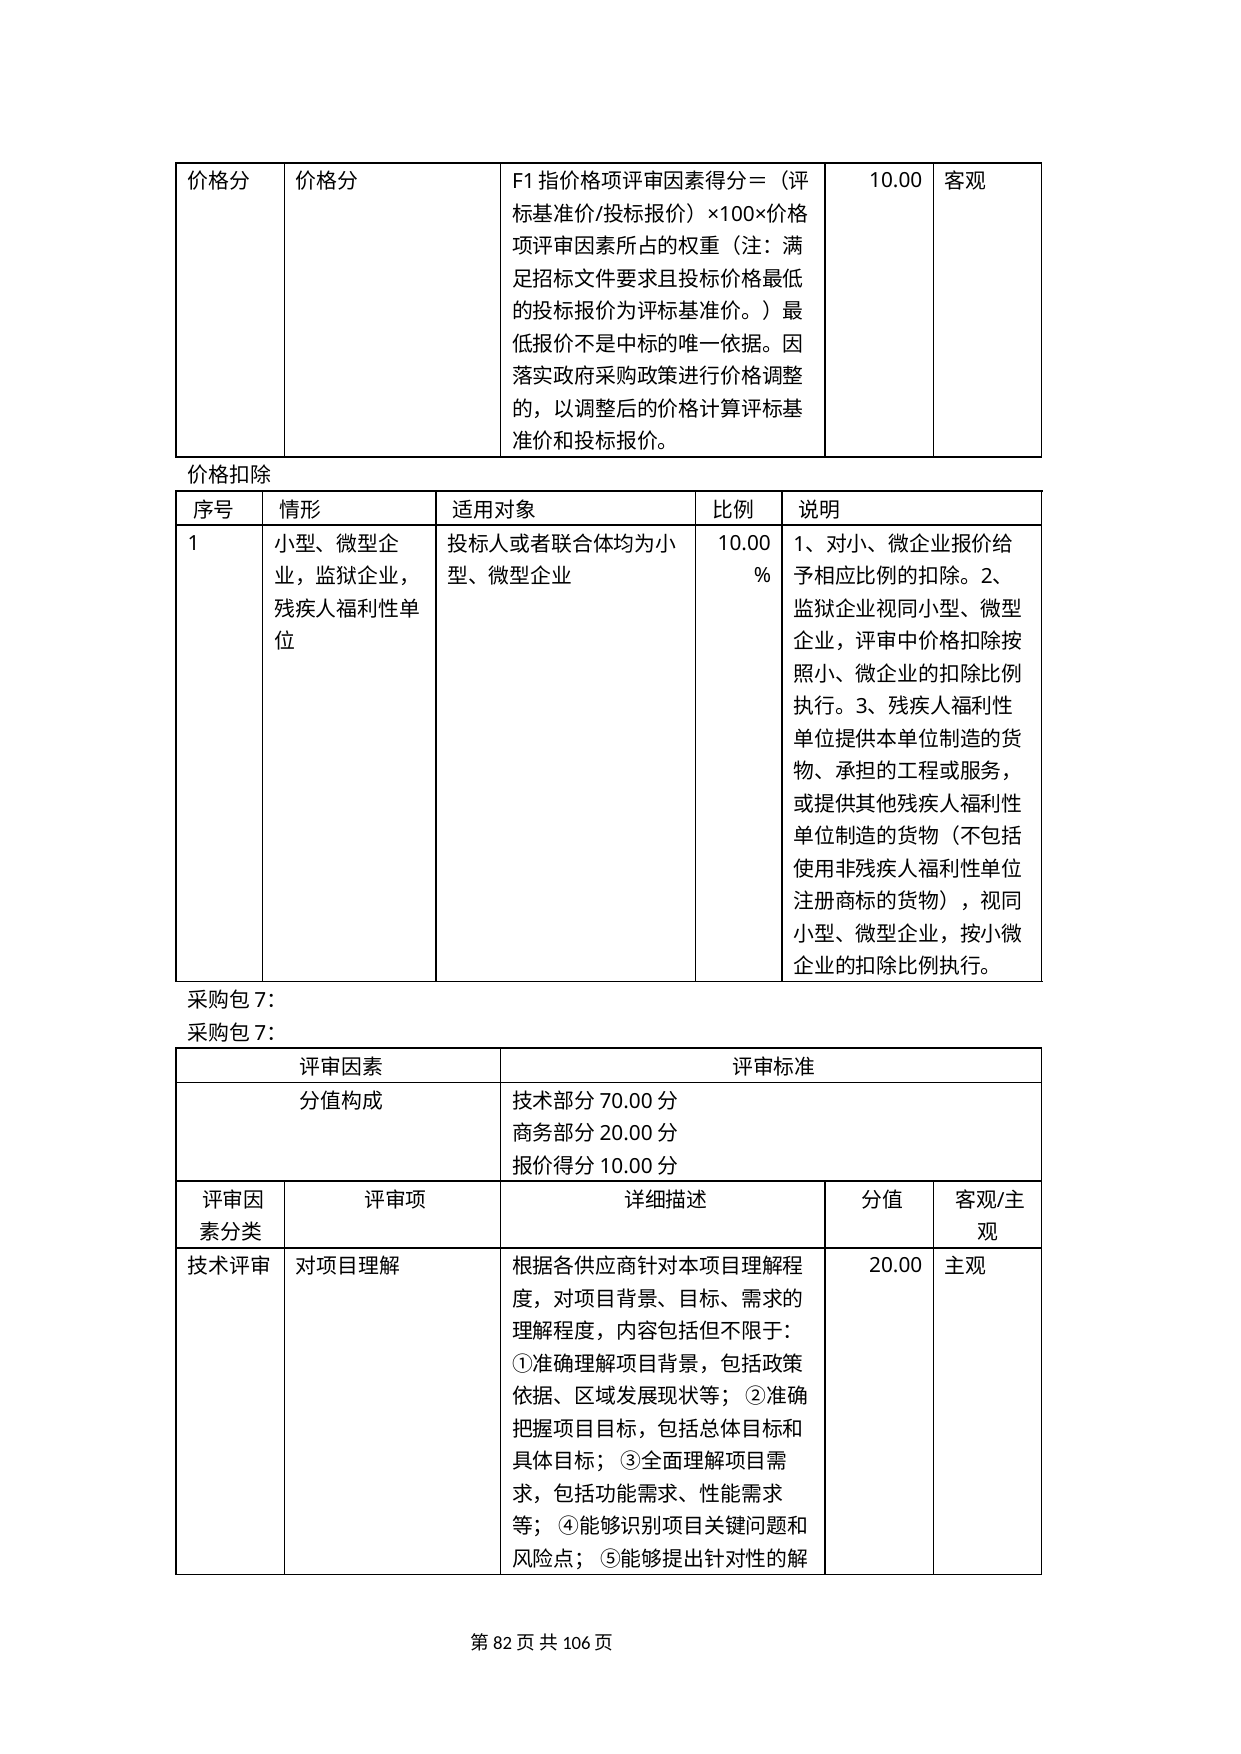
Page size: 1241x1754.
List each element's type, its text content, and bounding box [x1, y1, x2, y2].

table_cell 客观 [934, 164, 1041, 456]
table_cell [501, 1249, 824, 1573]
table_header 评审标准 [501, 1049, 1041, 1081]
table_header 情形 [263, 492, 435, 524]
table_cell 分值 [826, 1182, 933, 1247]
table_cell 评审因素分类 [177, 1182, 284, 1247]
table_cell 技术评审 [177, 1249, 284, 1573]
table_cell 价格分 [285, 164, 500, 456]
table_cell 对项目理解 [285, 1249, 500, 1573]
table_header 序号 [177, 492, 262, 524]
table_cell 1、对小、微企业报价给予相应比例的扣除。2、监狱企业视同小型、微型企业，评审中价格扣除按照小、微企业的扣除比例执行。3、残疾人福利性单位提供本单位制造的货物、承担的工程或服务，或提供其他残疾人福利性单位制造的货物（不包括使用非残疾人福利性单位注册商标的货物），视同小型、微型企业，按小微企业的扣除比例执行。 [783, 526, 1041, 981]
text 采购包7： [187, 1015, 1053, 1047]
table_cell 小型、微型企业，监狱企业，残疾人福利性单位 [263, 526, 435, 981]
table_header 评审因素 [177, 1049, 500, 1081]
table_cell 评审项 [285, 1182, 500, 1247]
table_cell 价格分 [177, 164, 284, 456]
table_cell 投标人或者联合体均为小型、微型企业 [437, 526, 695, 981]
table_cell 分值构成 [177, 1083, 500, 1180]
table_cell 详细描述 [501, 1182, 824, 1247]
table_header 适用对象 [437, 492, 695, 524]
table_cell F1指价格项评审因素得分＝（评标基准价/投标报价）×100×价格项评审因素所占的权重（注：满足招标文件要求且投标价格最低的投标报价为评标基准价。）最低报价不是中标的唯一依据。因落实政府采购政策进行价格调整的，以调整后的价格计算评标基准价和投标报价。 [501, 164, 824, 456]
table_header 比例 [696, 492, 781, 524]
table_cell 10.00 [826, 164, 933, 456]
table_cell 客观/主观 [934, 1182, 1041, 1247]
text 价格扣除 [187, 458, 1053, 490]
table_cell 主观 [934, 1249, 1041, 1573]
table_cell 技术部分70.00分 商务部分20.00分 报价得分10.00分 [501, 1083, 1041, 1180]
table_header 说明 [783, 492, 1041, 524]
table_cell 10.00% [696, 526, 781, 981]
table_cell 1 [177, 526, 262, 981]
text 采购包7： [187, 982, 1053, 1015]
table_cell 20.00 [826, 1249, 933, 1573]
